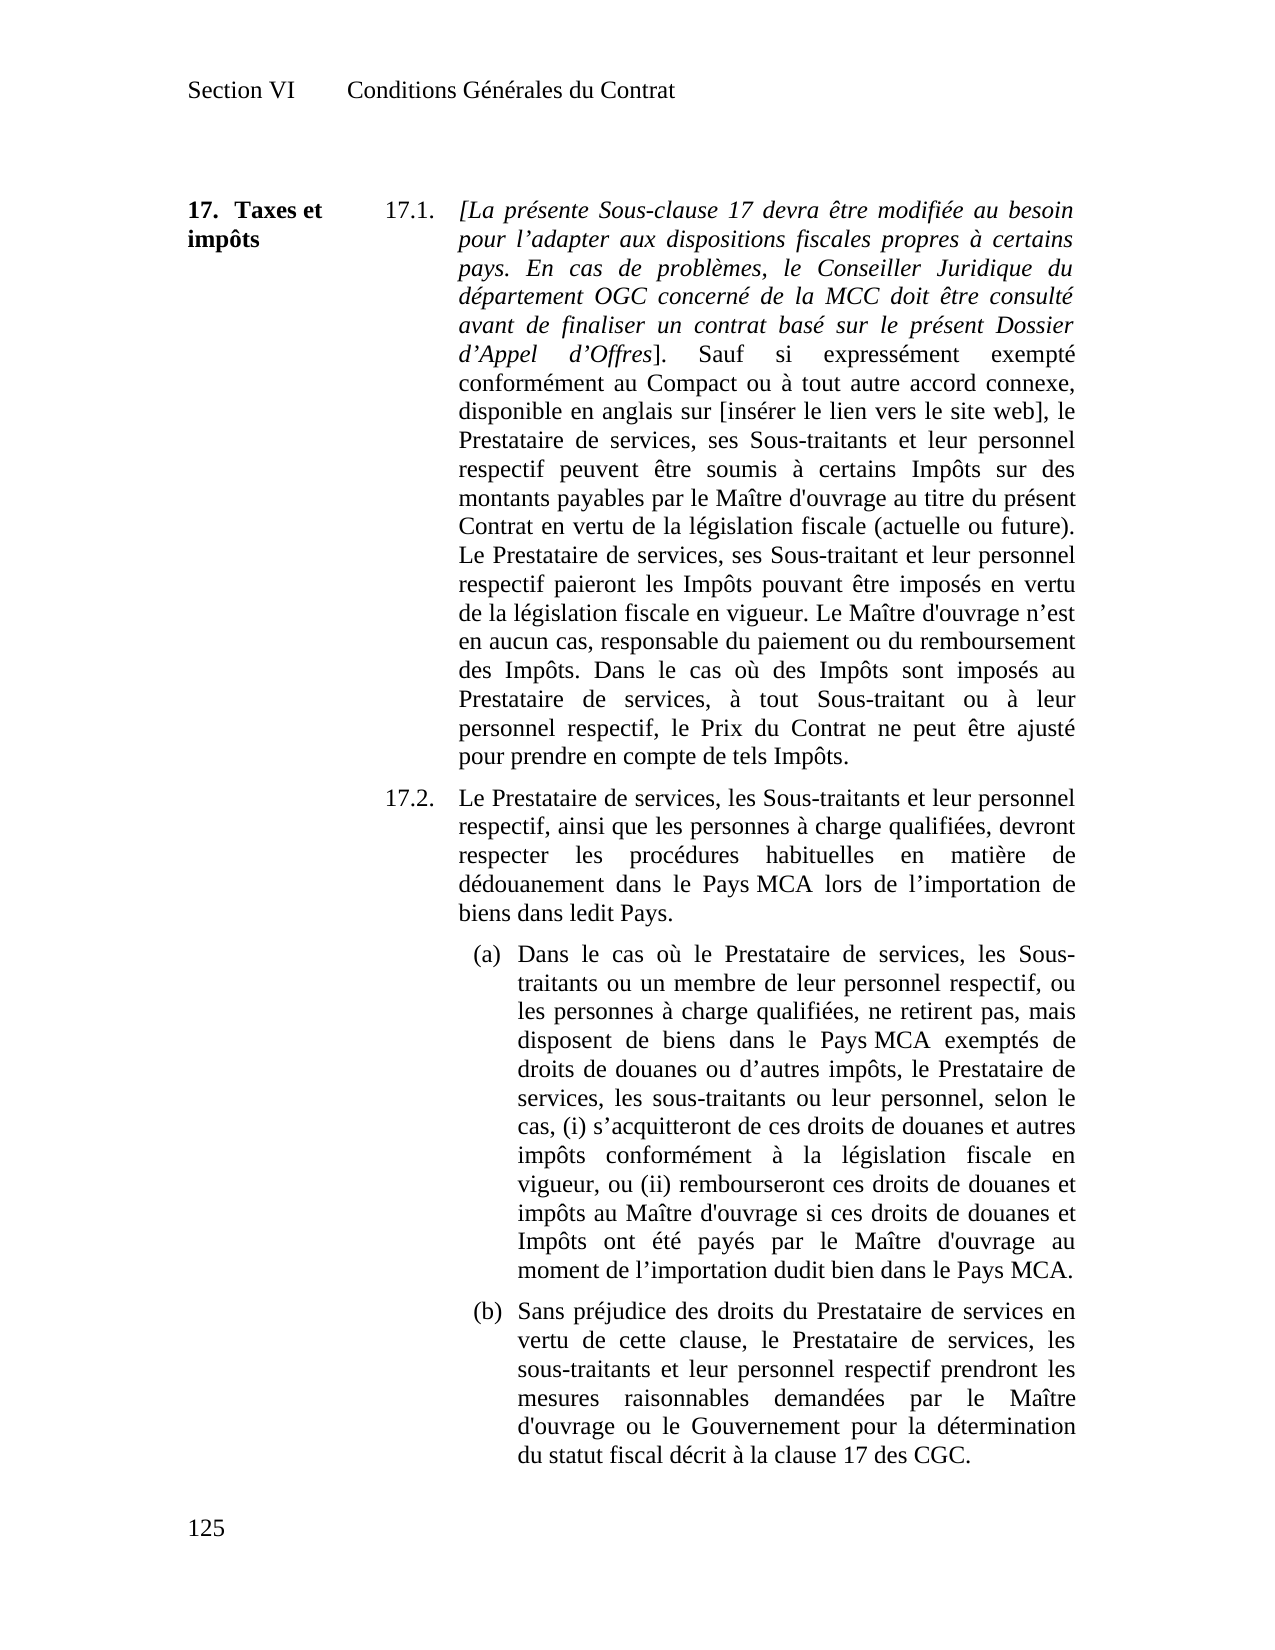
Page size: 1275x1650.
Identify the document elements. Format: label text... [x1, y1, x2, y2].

table_cell Taxes et impôts [188, 183, 384, 1481]
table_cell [384, 183, 1087, 1481]
